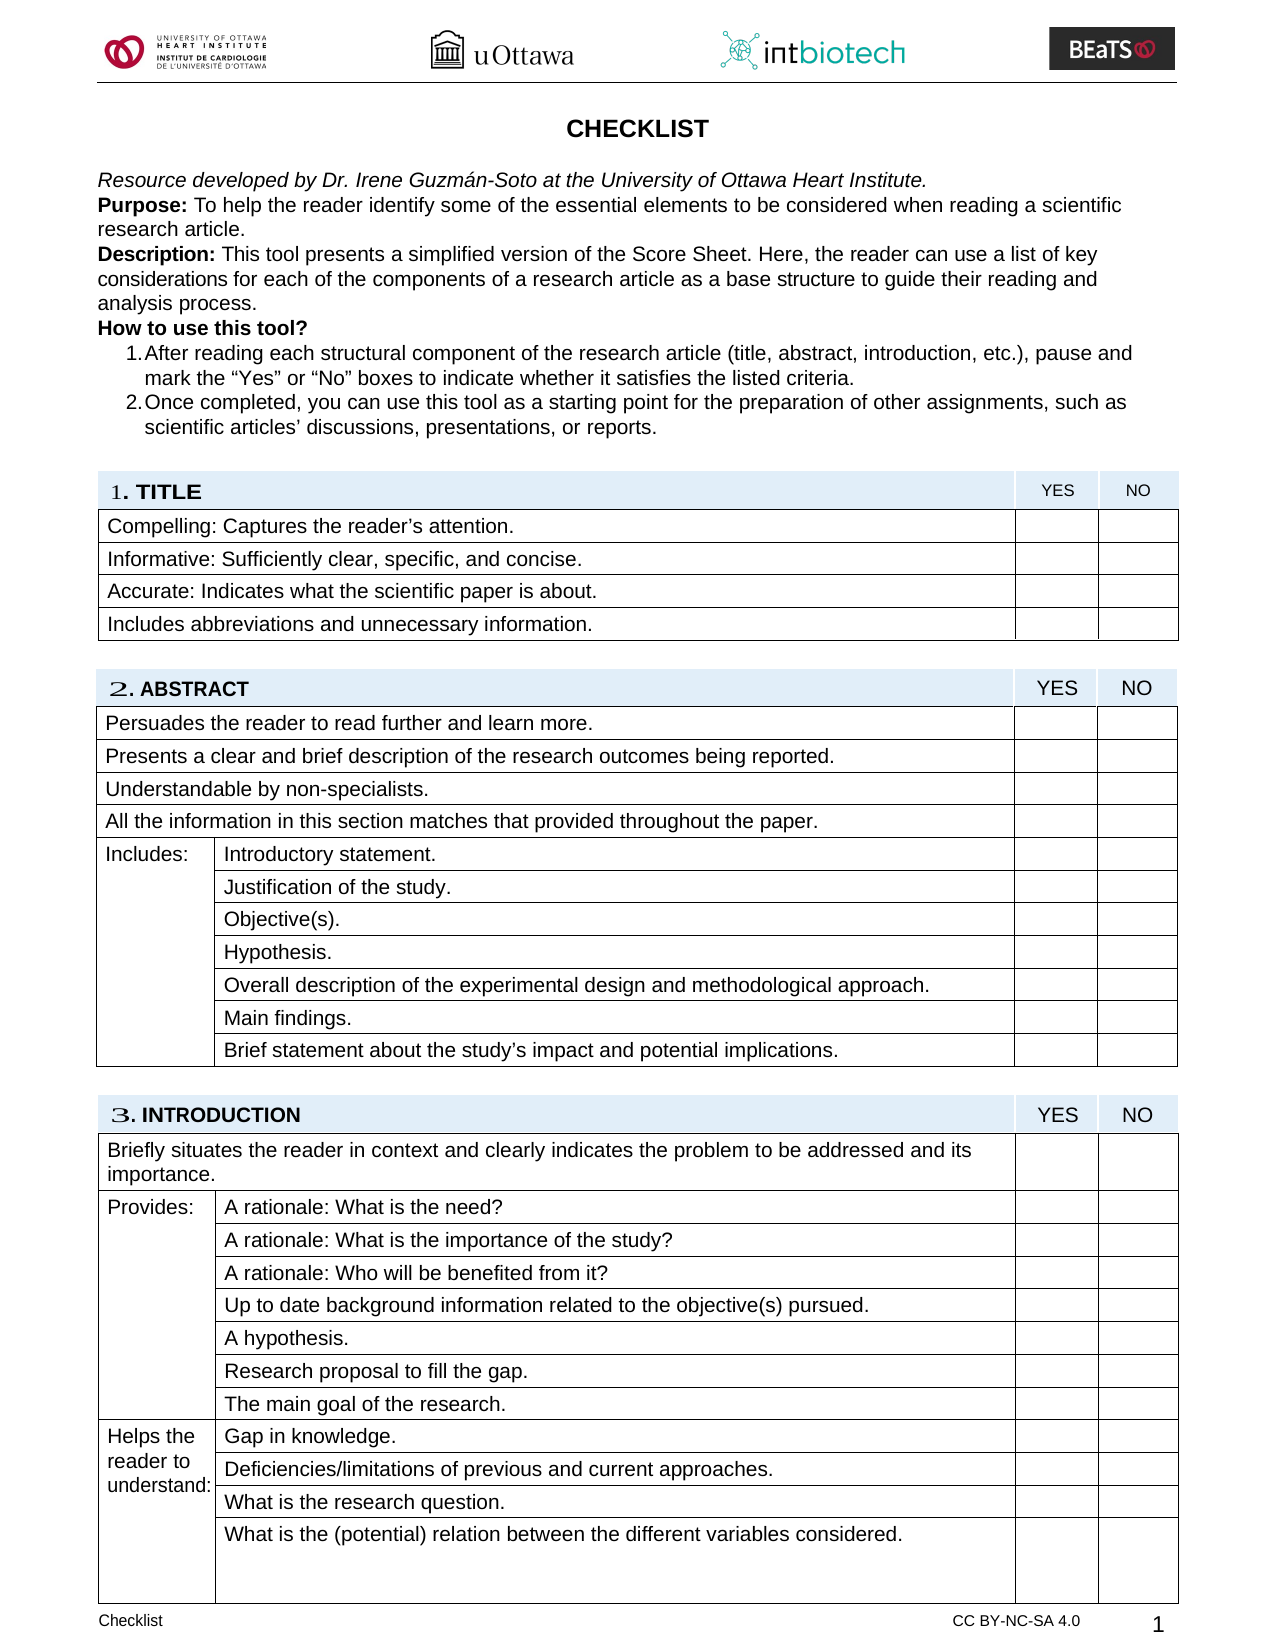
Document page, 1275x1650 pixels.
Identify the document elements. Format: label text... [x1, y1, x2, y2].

table_cell [1099, 575, 1178, 607]
table_cell [1015, 936, 1097, 968]
table_cell [1099, 1453, 1178, 1484]
list After reading each structural component of the research article (title, abstract, introduction, etc.), pause and mark the “Yes” or “No” boxes to indicate whether it satisfies the listed criteria. [126, 341, 1149, 389]
table_cell Persuades the reader to read further and learn more. [97, 707, 1014, 739]
table_cell [1099, 1191, 1178, 1223]
table_cell [1098, 936, 1177, 968]
table_cell [1015, 1034, 1097, 1066]
table_cell [1016, 1289, 1098, 1321]
table_cell [1099, 1134, 1178, 1190]
table_cell [1098, 903, 1177, 935]
table_cell [1098, 707, 1177, 739]
picture [716, 27, 909, 73]
table_cell [1016, 1134, 1098, 1190]
table_cell [1016, 1355, 1098, 1386]
table_cell [1015, 740, 1097, 771]
table_cell [1016, 510, 1098, 541]
table_cell [1015, 871, 1097, 902]
table_cell A rationale: What is the importance of the study? [216, 1224, 1015, 1256]
table_cell [1099, 1289, 1178, 1321]
table_cell [1099, 1388, 1178, 1419]
table_cell [1099, 1420, 1178, 1452]
table_cell [1098, 1034, 1177, 1066]
table_cell All the information in this section matches that provided throughout the paper. [97, 805, 1014, 837]
table_header NO [1098, 669, 1177, 706]
table_cell Deficiencies/limitations of previous and current approaches. [216, 1453, 1015, 1484]
table_cell Research proposal to fill the gap. [216, 1355, 1015, 1386]
list Once completed, you can use this tool as a starting point for the preparation of other assignments, such as scientific articles’ discussions, presentations, or reports. [126, 390, 1177, 439]
table_cell Provides: [99, 1191, 215, 1419]
table_cell [1098, 838, 1177, 869]
table_cell Objective(s). [215, 903, 1014, 935]
table_cell [1098, 871, 1177, 902]
table_cell [1016, 1257, 1098, 1288]
table_cell [1098, 740, 1177, 771]
table_header YES [1015, 669, 1096, 706]
table_cell [1099, 510, 1178, 541]
table_cell [1016, 608, 1098, 639]
table_cell Includes: [97, 838, 214, 1066]
table_cell Briefly situates the reader in context and clearly indicates the problem to be addressed and its importance. [99, 1134, 1015, 1190]
table_cell [1098, 805, 1177, 837]
table_cell [1098, 969, 1177, 1000]
text Purpose: To help the reader identify some of the essential elements to be considered when reading a scientific research article. [97, 192, 1189, 241]
table_cell Brief statement about the study’s impact and potential implications. [215, 1034, 1014, 1066]
table_cell The main goal of the research. [216, 1388, 1015, 1419]
text CHECKLIST [564, 114, 711, 143]
table_cell Introductory statement. [215, 838, 1014, 869]
table_cell Up to date background information related to the objective(s) pursued. [216, 1289, 1015, 1321]
picture [1049, 27, 1175, 70]
table_cell [1016, 1486, 1098, 1517]
table_header 3. INTRODUCTION [98, 1095, 1014, 1132]
table_header 1. TITLE [98, 471, 1014, 509]
picture [431, 30, 575, 69]
text How to use this tool? [97, 316, 1189, 340]
table_cell [1099, 1224, 1178, 1256]
table_cell What is the (potential) relation between the different variables considered. [216, 1518, 1015, 1603]
table_cell Gap in knowledge. [216, 1420, 1015, 1452]
table_cell Compelling: Captures the reader’s attention. [99, 510, 1015, 541]
table_cell Understandable by non-specialists. [97, 773, 1014, 804]
table_cell [1099, 1322, 1178, 1354]
table_cell Overall description of the experimental design and methodological approach. [215, 969, 1014, 1000]
table_cell [1015, 773, 1097, 804]
table_header YES [1016, 1095, 1097, 1132]
table_header NO [1100, 471, 1179, 509]
table_cell Accurate: Indicates what the scientific paper is about. [99, 575, 1015, 607]
table_cell [1099, 1486, 1178, 1517]
table_cell [1099, 1518, 1178, 1603]
table_cell Hypothesis. [215, 936, 1014, 968]
table_cell [1016, 575, 1098, 607]
table_cell [1016, 1322, 1098, 1354]
table_cell [1016, 1224, 1098, 1256]
table_cell [1099, 608, 1178, 639]
table_cell [1098, 773, 1177, 804]
table_cell [1099, 1355, 1178, 1386]
picture [104, 35, 267, 69]
text Resource developed by Dr. Irene Guzmán-Soto at the University of Ottawa Heart Institute. [97, 167, 1189, 191]
table_cell [1015, 838, 1097, 869]
table_cell A hypothesis. [216, 1322, 1015, 1354]
table_cell Main findings. [215, 1001, 1014, 1033]
table_cell [1015, 1001, 1097, 1033]
table_header YES [1016, 471, 1098, 509]
table_cell A rationale: What is the need? [216, 1191, 1015, 1223]
table_cell [1016, 543, 1098, 574]
table_cell Presents a clear and brief description of the research outcomes being reported. [97, 740, 1014, 771]
table_cell [1015, 969, 1097, 1000]
table_cell [1016, 1191, 1098, 1223]
table_cell Informative: Sufficiently clear, specific, and concise. [99, 543, 1015, 574]
table_header NO [1099, 1095, 1178, 1132]
table_cell [1098, 1001, 1177, 1033]
table_cell [1016, 1420, 1098, 1452]
table_cell Includes abbreviations and unnecessary information. [99, 608, 1015, 639]
table_cell A rationale: Who will be benefited from it? [216, 1257, 1015, 1288]
table_header 2. ABSTRACT [96, 669, 1013, 706]
table_cell [1099, 1257, 1178, 1288]
table_cell [1015, 805, 1097, 837]
table_cell [1099, 543, 1178, 574]
table_cell Justification of the study. [215, 871, 1014, 902]
table_cell What is the research question. [216, 1486, 1015, 1517]
table_cell [1016, 1453, 1098, 1484]
table_cell [1016, 1388, 1098, 1419]
table_cell [1015, 903, 1097, 935]
table_cell [1016, 1518, 1098, 1603]
table_cell Helps the reader to understand: [99, 1420, 215, 1603]
table_cell [1015, 707, 1097, 739]
text Description: This tool presents a simplified version of the Score Sheet. Here, the reader can use a list of key considerations for each of the components of a research article as a base structure to guide their reading and analysis process. [97, 242, 1171, 315]
